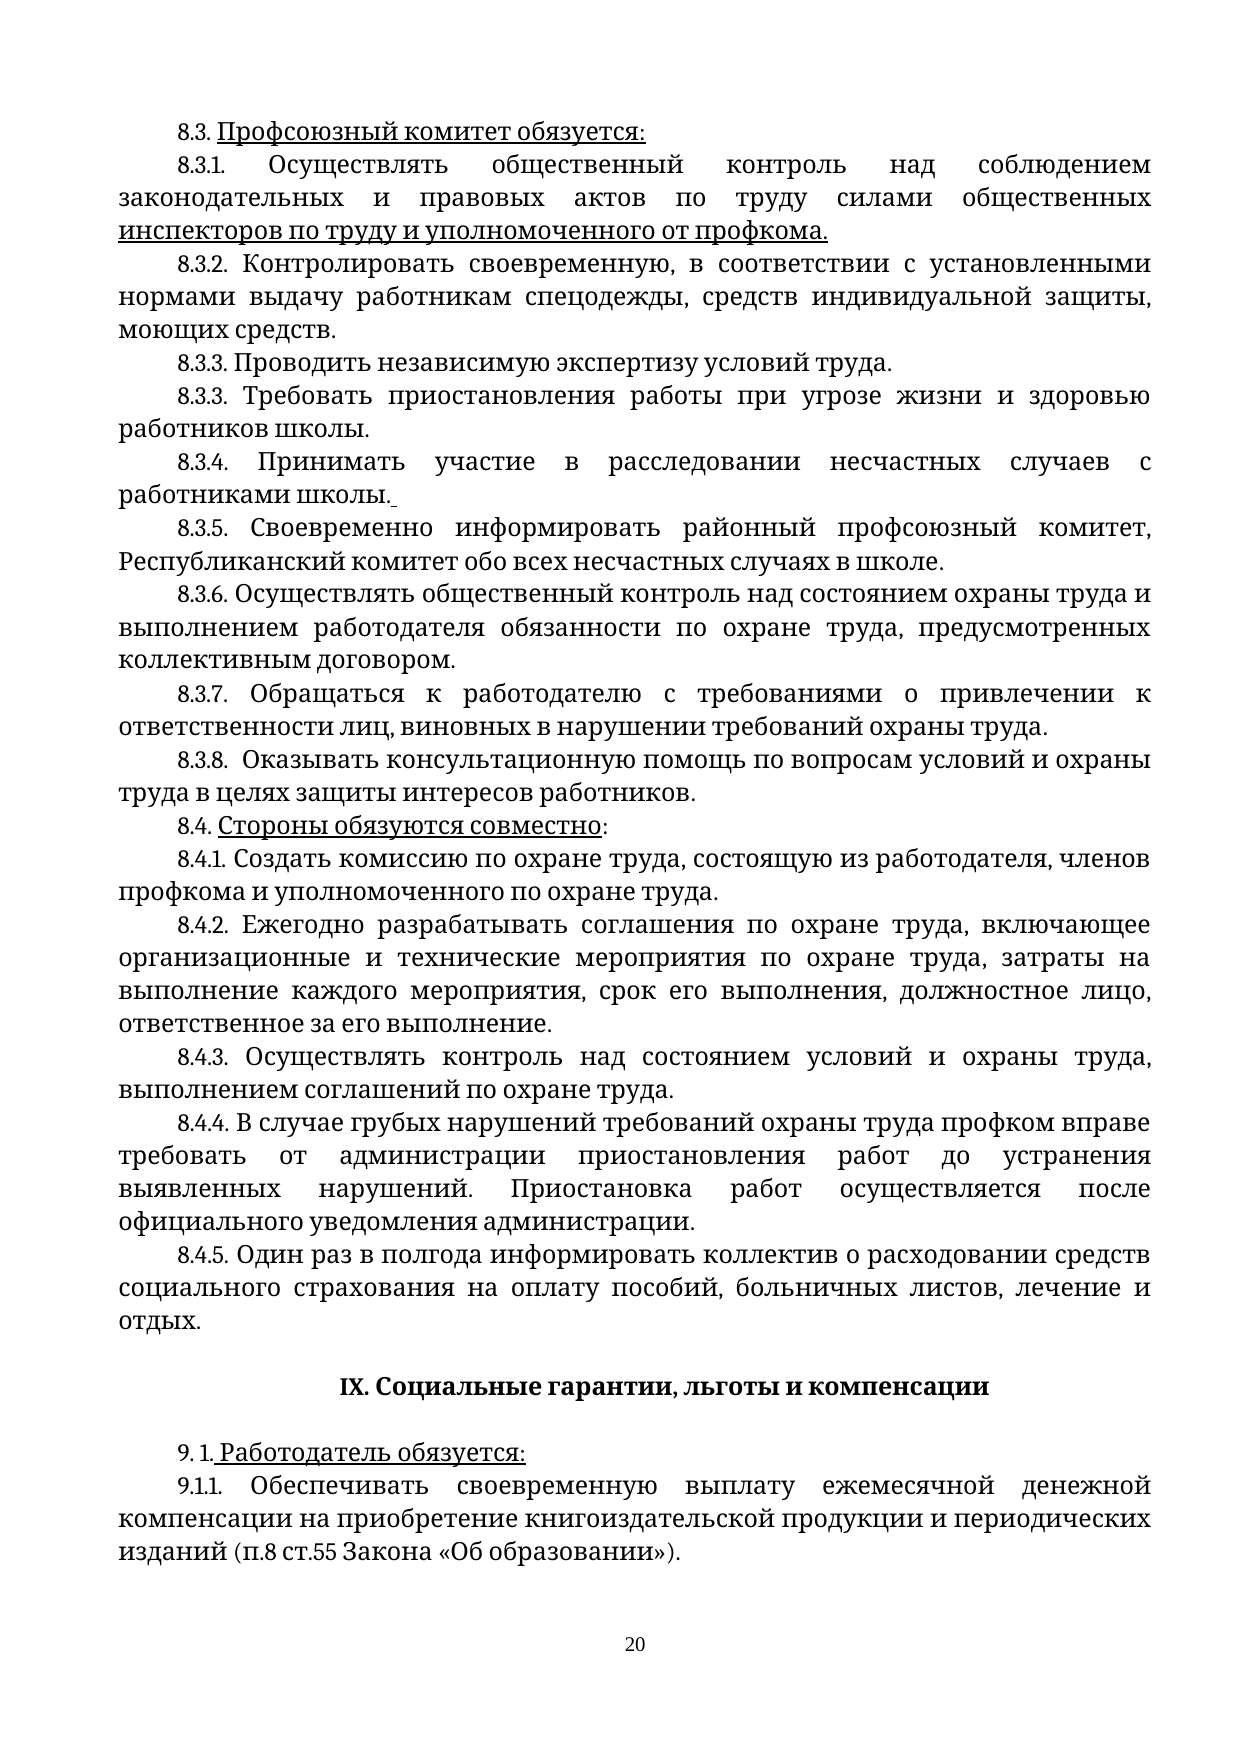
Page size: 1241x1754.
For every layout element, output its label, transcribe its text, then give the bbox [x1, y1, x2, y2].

text 9.1.1. Обеспечивать своевременную выплату ежемесячной денежной компенсации на приобретение книгоиздательской продукции и периодических изданий (п.8 ст.55 Закона «Об образовании»). [118, 1472, 1152, 1567]
text 8.4.2. Ежегодно разрабатывать соглашения по охране труда, включающее организационные и технические мероприятия по охране труда, затраты на выполнение каждого мероприятия, срок его выполнения, должностное лицо, ответственное за его выполнение. [118, 911, 1152, 1038]
text 8.4.1. Создать комиссию по охране труда, состоящую из работодателя, членов профкома и уполномоченного по охране труда. [118, 844, 1152, 906]
text 8.3.3. Проводить независимую экспертизу условий труда. [118, 349, 1152, 378]
text 8.3.3. Требовать приостановления работы при угрозе жизни и здоровью работников школы. [118, 382, 1152, 444]
text 8.4.4. В случае грубых нарушений требований охраны труда профком вправе требовать от администрации приостановления работ до устранения выявленных нарушений. Приостановка работ осуществляется после официального уведомления администрации. [118, 1109, 1152, 1237]
text 8.3.7. Обращаться к работодателю с требованиями о привлечении к ответственности лиц, виновных в нарушении требований охраны труда. [118, 679, 1152, 741]
text 8.3.8. Оказывать консультационную помощь по вопросам условий и охраны труда в целях защиты интересов работников. [118, 746, 1152, 807]
text 8.3.4. Принимать участие в расследовании несчастных случаев с работниками школы. [118, 448, 1152, 510]
text 8.4. Стороны обязуются совместно: [118, 812, 1152, 840]
text IX. Социальные гарантии, льготы и компенсации [118, 1373, 1152, 1402]
text 8.3.6. Осуществлять общественный контроль над состоянием охраны труда и выполнением работодателя обязанности по охране труда, предусмотренных коллективным договором. [118, 580, 1152, 675]
text 8.3.5. Своевременно информировать районный профсоюзный комитет, Республиканский комитет обо всех несчастных случаях в школе. [118, 514, 1152, 576]
text 8.4.5. Один раз в полгода информировать коллектив о расходовании средств социального страхования на оплату пособий, больничных листов, лечение и отдых. [118, 1241, 1152, 1336]
text 8.3.1. Осуществлять общественный контроль над соблюдением законодательных и правовых актов по труду силами общественных инспекторов по труду и уполномоченного от профкома. [118, 151, 1152, 246]
text 8.4.3. Осуществлять контроль над состоянием условий и охраны труда, выполнением соглашений по охране труда. [118, 1043, 1152, 1104]
text 8.3. Профсоюзный комитет обязуется: [118, 118, 1152, 147]
text 9. 1. Работодатель обязуется: [118, 1439, 1152, 1468]
text 8.3.2. Контролировать своевременную, в соответствии с установленными нормами выдачу работникам спецодежды, средств индивидуальной защиты, моющих средств. [118, 250, 1152, 345]
